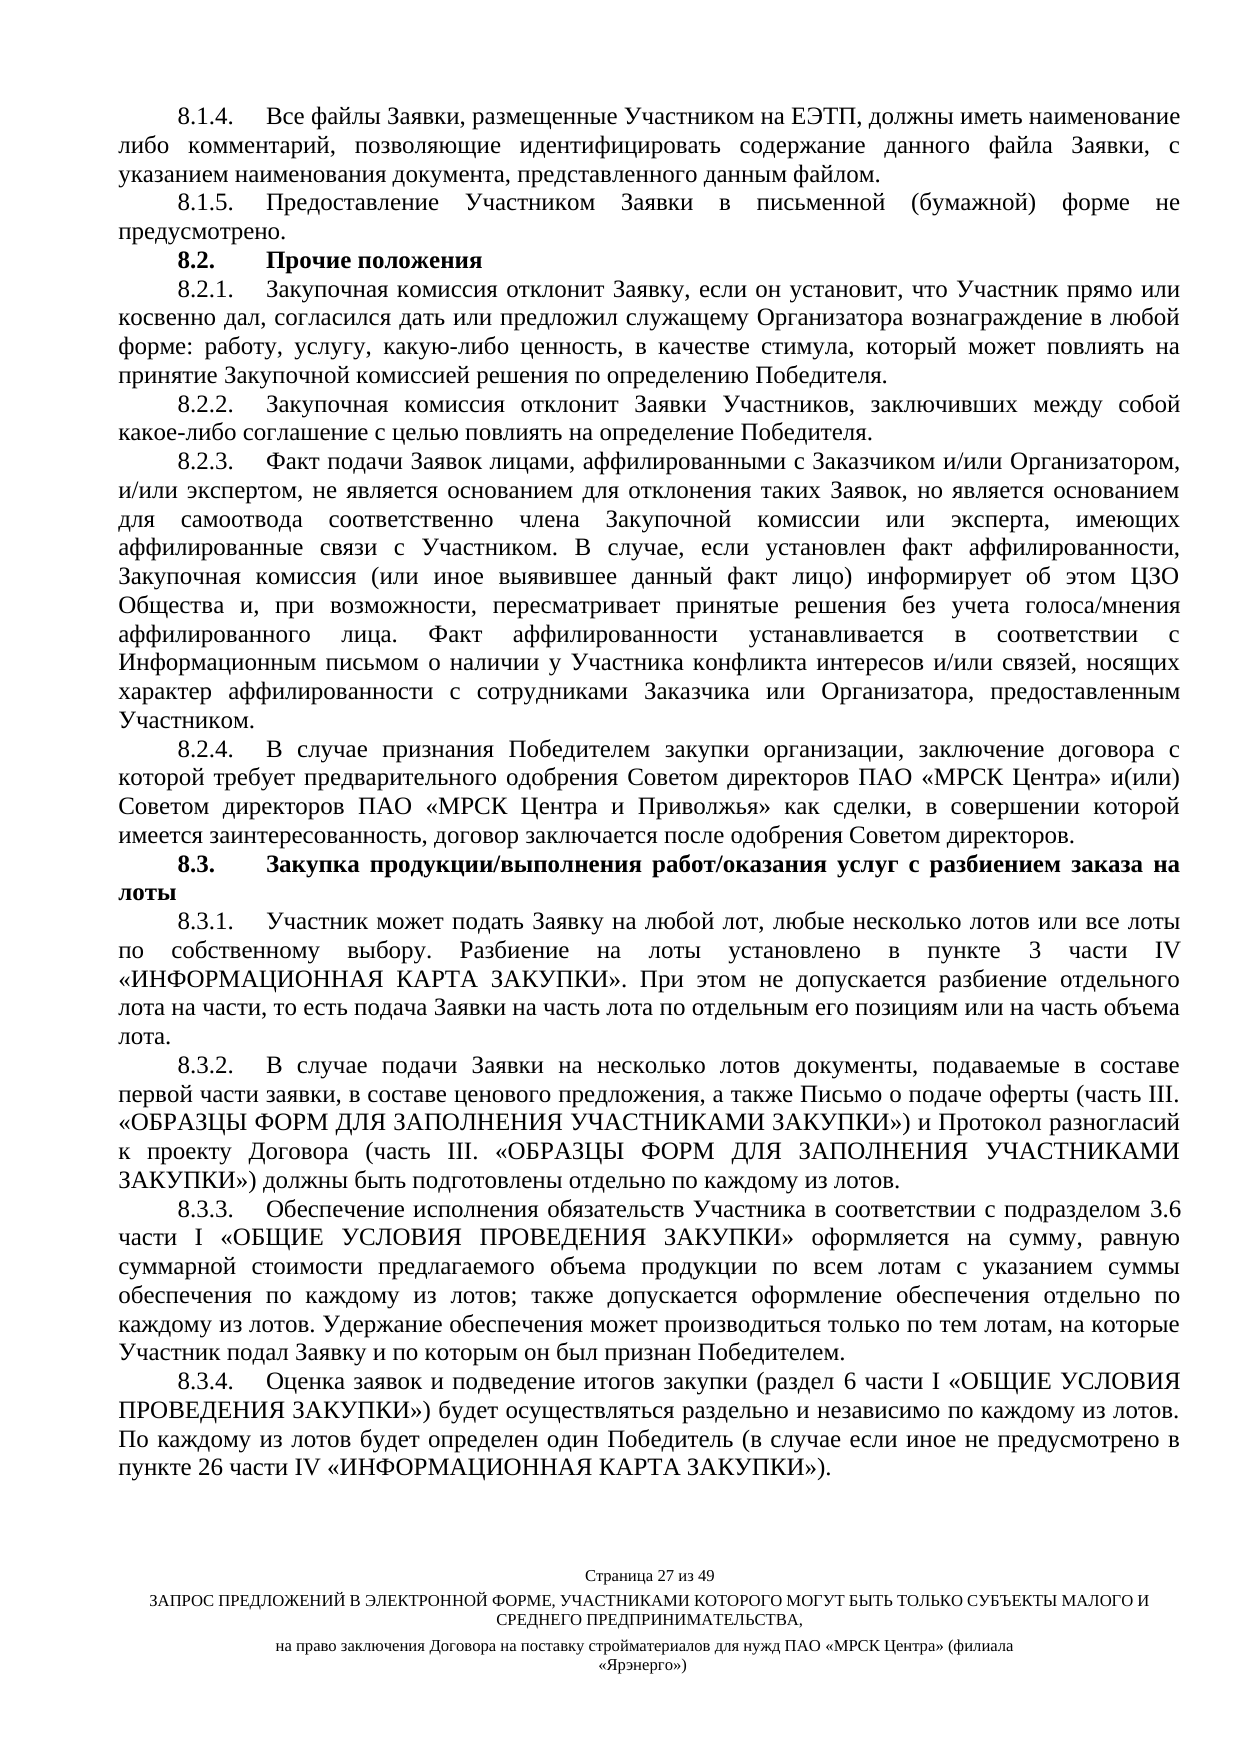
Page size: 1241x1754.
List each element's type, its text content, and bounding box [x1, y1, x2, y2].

subtitle В случае подачи Заявки на несколько лотов документы, подаваемые в составе первой части заявки, в составе ценового предложения, а также Письмо о подаче оферты (часть III. «ОБРАЗЦЫ ФОРМ ДЛЯ ЗАПОЛНЕНИЯ УЧАСТНИКАМИ ЗАКУПКИ») и Протокол разногласий к проекту Договора (часть III. «ОБРАЗЦЫ ФОРМ ДЛЯ ЗАПОЛНЕНИЯ УЧАСТНИКАМИ ЗАКУПКИ») должны быть подготовлены отдельно по каждому из лотов. [118, 1050, 1181, 1194]
subtitle Закупочная комиссия отклонит Заявки Участников, заключивших между собой какое-либо соглашение с целью повлиять на определение Победителя. [118, 389, 1181, 446]
subtitle Все файлы Заявки, размещенные Участником на ЕЭТП, должны иметь наименование либо комментарий, позволяющие идентифицировать содержание данного файла Заявки, с указанием наименования документа, представленного данным файлом. [118, 101, 1181, 187]
subtitle Закупка продукции/выполнения работ/оказания услуг с разбиением заказа на лоты [118, 849, 1181, 906]
subtitle Факт подачи Заявок лицами, аффилированными с Заказчиком и/или Организатором, и/или экспертом, не является основанием для отклонения таких Заявок, но является основанием для самоотвода соответственно члена Закупочной комиссии или эксперта, имеющих аффилированные связи с Участником. В случае, если установлен факт аффилированности, Закупочная комиссия (или иное выявившее данный факт лицо) информирует об этом ЦЗО Общества и, при возможности, пересматривает принятые решения без учета голоса/мнения аффилированного лица. Факт аффилированности устанавливается в соответствии с Информационным письмом о наличии у Участника конфликта интересов и/или связей, носящих характер аффилированности с сотрудниками Заказчика или Организатора, предоставленным Участником. [118, 446, 1181, 734]
subtitle Оценка заявок и подведение итогов закупки (раздел 6 части I «ОБЩИЕ УСЛОВИЯ ПРОВЕДЕНИЯ ЗАКУПКИ») будет осуществляться раздельно и независимо по каждому из лотов. По каждому из лотов будет определен один Победитель (в случае если иное не предусмотрено в пункте 26 части IV «ИНФОРМАЦИОННАЯ КАРТА ЗАКУПКИ»). [118, 1366, 1181, 1481]
subtitle Участник может подать Заявку на любой лот, любые несколько лотов или все лоты по собственному выбору. Разбиение на лоты установлено в пункте 3 части IV «ИНФОРМАЦИОННАЯ КАРТА ЗАКУПКИ». При этом не допускается разбиение отдельного лота на части, то есть подача Заявки на часть лота по отдельным его позициям или на часть объема лота. [118, 906, 1181, 1050]
subtitle Закупочная комиссия отклонит Заявку, если он установит, что Участник прямо или косвенно дал, согласился дать или предложил служащему Организатора вознаграждение в любой форме: работу, услугу, какую-либо ценность, в качестве стимула, который может повлиять на принятие Закупочной комиссией решения по определению Победителя. [118, 274, 1181, 389]
subtitle В случае признания Победителем закупки организации, заключение договора с которой требует предварительного одобрения Советом директоров ПАО «МРСК Центра» и(или) Советом директоров ПАО «МРСК Центра и Приволжья» как сделки, в совершении которой имеется заинтересованность, договор заключается после одобрения Советом директоров. [118, 734, 1181, 849]
subtitle Прочие положения [118, 245, 1181, 274]
subtitle Обеспечение исполнения обязательств Участника в соответствии с подразделом 3.6 части I «ОБЩИЕ УСЛОВИЯ ПРОВЕДЕНИЯ ЗАКУПКИ» оформляется на сумму, равную суммарной стоимости предлагаемого объема продукции по всем лотам с указанием суммы обеспечения по каждому из лотов; также допускается оформление обеспечения отдельно по каждому из лотов. Удержание обеспечения может производиться только по тем лотам, на которые Участник подал Заявку и по которым он был признан Победителем. [118, 1194, 1181, 1366]
subtitle Предоставление Участником Заявки в письменной (бумажной) форме не предусмотрено. [118, 187, 1181, 245]
